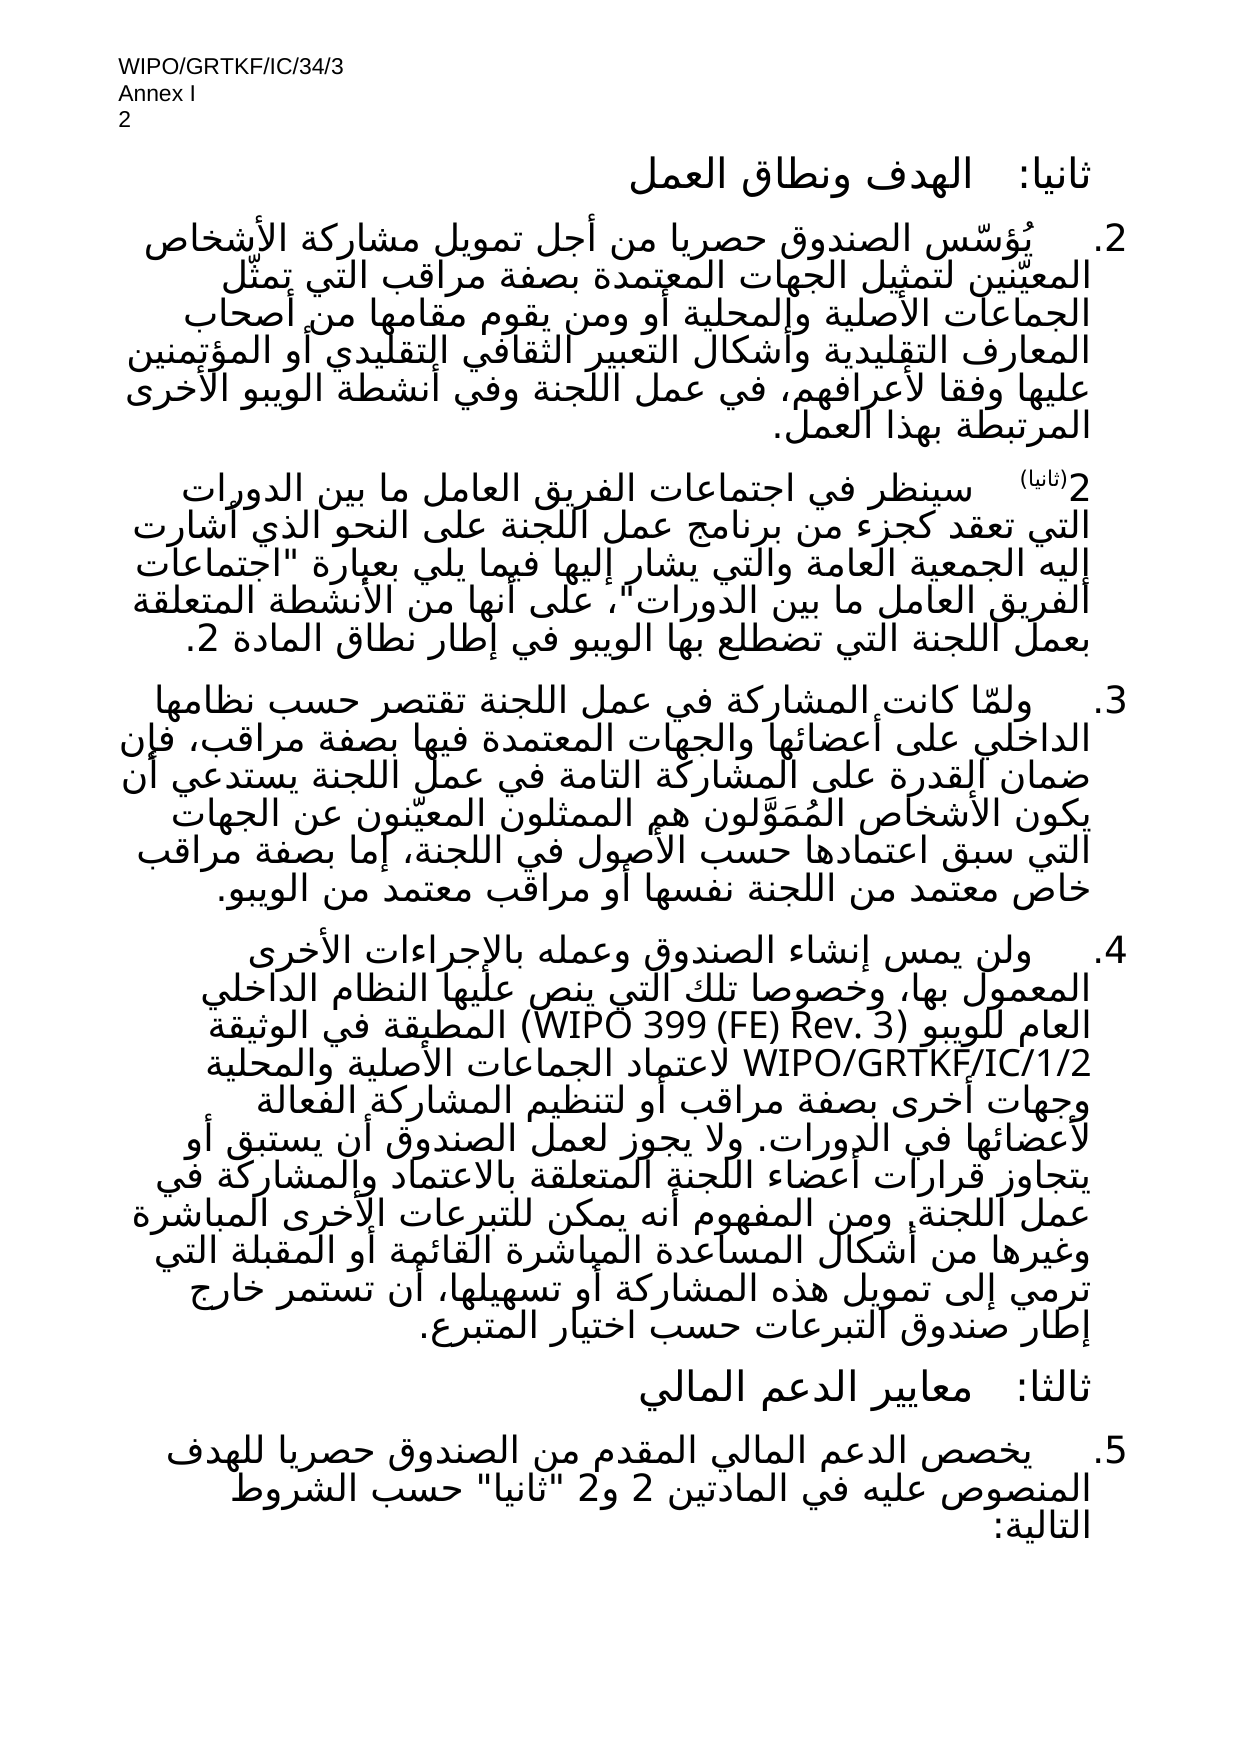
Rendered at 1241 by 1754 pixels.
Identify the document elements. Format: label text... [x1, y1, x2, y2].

text 2(ثانيا) سينظر في اجتماعات الفريق العامل ما بين الدورات التي تعقد كجزء من برنامج عمل اللجنة على النحو الذي أشارت إليه الجمعية العامة والتي يشار إليها فيما يلي بعبارة "اجتماعات الفريق العامل ما بين الدورات"، على أنها من الأنشطة المتعلقة بعمل اللجنة التي تضطلع بها الويبو في إطار نطاق المادة 2. [118, 471, 1092, 658]
text يخصص الدعم المالي المقدم من الصندوق حصريا للهدف المنصوص عليه في المادتين 2 و2 "ثانيا" حسب الشروط التالية: [118, 1433, 1092, 1546]
list ولن يمس إنشاء الصندوق وعمله بالإجراءات الأخرى المعمول بها، وخصوصا تلك التي ينص عليها النظام الداخلي العام للويبو (WIPO 399 (FE) Rev. 3) المطبقة في الوثيقة WIPO/GRTKF/IC/1/2 لاعتماد الجماعات الأصلية والمحلية وجهات أخرى بصفة مراقب أو لتنظيم المشاركة الفعالة لأعضائها في الدورات. ولا يجوز لعمل الصندوق أن يستبق أو يتجاوز قرارات أعضاء اللجنة المتعلقة بالاعتماد والمشاركة في عمل اللجنة. ومن المفهوم أنه يمكن للتبرعات الأخرى المباشرة وغيرها من أشكال المساعدة المباشرة القائمة أو المقبلة التي ترمي إلى تمويل هذه المشاركة أو تسهيلها، أن تستمر خارج إطار صندوق التبرعات حسب اختيار المتبرع. [118, 933, 1092, 1346]
text ثانيا: الهدف ونطاق العمل [943, 158, 1092, 196]
list يُؤسّس الصندوق حصريا من أجل تمويل مشاركة الأشخاص المعيّنين لتمثيل الجهات المعتمدة بصفة مراقب التي تمثّل الجماعات الأصلية والمحلية أو ومن يقوم مقامها من أصحاب المعارف التقليدية وأشكال التعبير الثقافي التقليدي أو المؤتمنين عليها وفقا لأعرافهم، في عمل اللجنة وفي أنشطة الويبو الأخرى المرتبطة بهذا العمل. [118, 221, 1092, 446]
text ثالثا: معايير الدعم المالي [118, 1371, 1092, 1408]
text ثانيا: الهدف ونطاق العمل [118, 158, 955, 196]
list ولمّا كانت المشاركة في عمل اللجنة تقتصر حسب نظامها الداخلي على أعضائها والجهات المعتمدة فيها بصفة مراقب، فإن ضمان القدرة على المشاركة التامة في عمل اللجنة يستدعي أن يكون الأشخاص المُمَوَّلون هم الممثلون المعيّنون عن الجهات التي سبق اعتمادها حسب الأصول في اللجنة، إما بصفة مراقب خاص معتمد من اللجنة نفسها أو مراقب معتمد من الويبو. [118, 683, 1092, 908]
